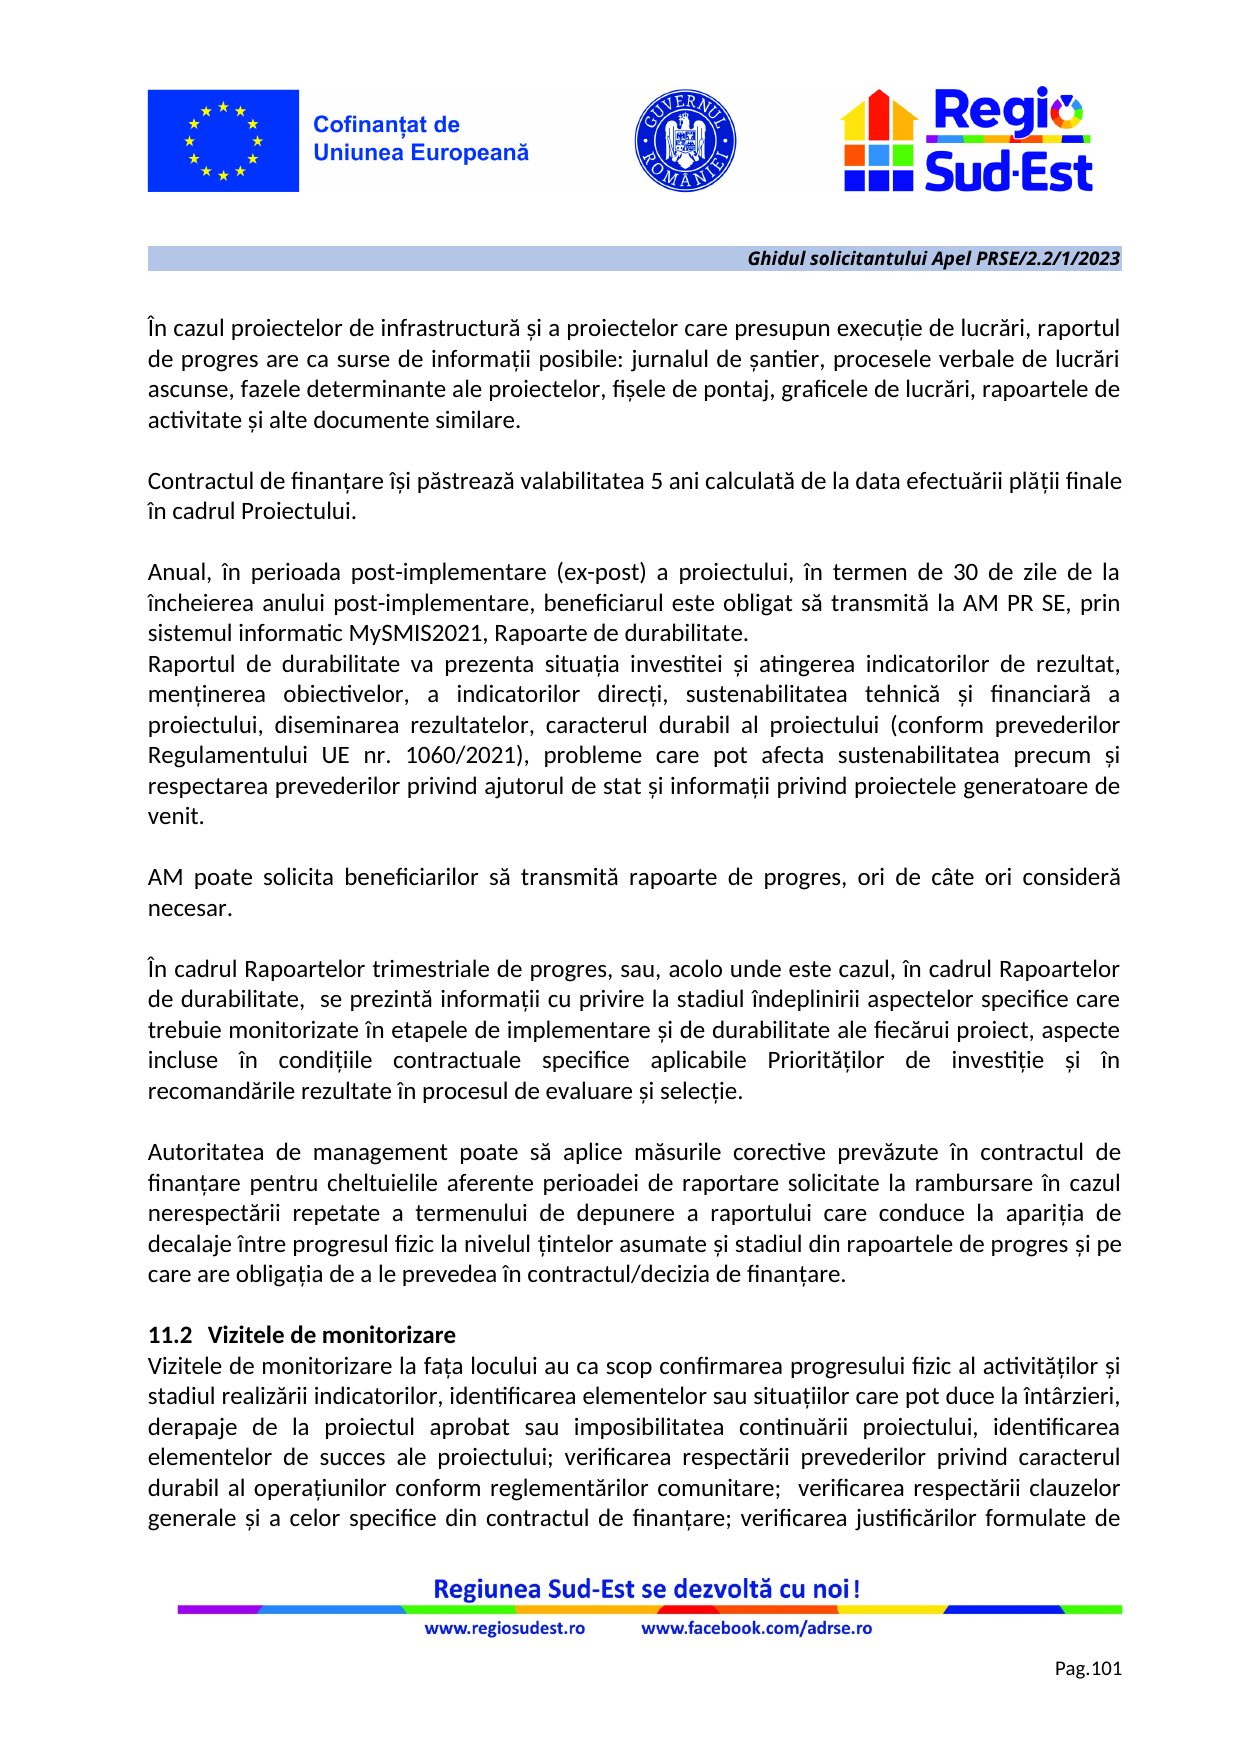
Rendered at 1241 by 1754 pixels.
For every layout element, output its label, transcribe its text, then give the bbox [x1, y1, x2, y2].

picture [177, 1578, 1123, 1643]
text AM poate solicita beneficiarilor să transmită rapoarte de progres, ori de câte ori consideră necesar. [148, 862, 1122, 923]
text În cadrul Rapoartelor trimestriale de progres, sau, acolo unde este cazul, în cadrul Rapoartelor de durabilitate, se prezintă informații cu privire la stadiul îndeplinirii aspectelor specifice care trebuie monitorizate în etapele de implementare și de durabilitate ale fiecărui proiect, aspecte incluse în condițiile contractuale specifice aplicabile Priorităților de investiție și în recomandările rezultate în procesul de evaluare și selecție. [148, 953, 1122, 1106]
picture [147, 86, 1093, 193]
text Anual, în perioada post-implementare (ex-post) a proiectului, în termen de 30 de zile de la încheierea anului post-implementare, beneficiarul este obligat să transmită la AM PR SE, prin sistemul informatic MySMIS2021, Rapoarte de durabilitate. [148, 556, 1122, 648]
text Raportul de durabilitate va prezenta situația investitei și atingerea indicatorilor de rezultat, menținerea obiectivelor, a indicatorilor direcți, sustenabilitatea tehnică și financiară a proiectului, diseminarea rezultatelor, caracterul durabil al proiectului (conform prevederilor Regulamentului UE nr. 1060/2021), probleme care pot afecta sustenabilitatea precum și respectarea prevederilor privind ajutorul de stat și informații privind proiectele generatoare de venit. [148, 648, 1122, 831]
text În cazul proiectelor de infrastructură și a proiectelor care presupun execuție de lucrări, raportul de progres are ca surse de informații posibile: jurnalul de șantier, procesele verbale de lucrări ascunse, fazele determinante ale proiectelor, fișele de pontaj, graficele de lucrări, rapoartele de activitate și alte documente similare. [148, 312, 1122, 434]
text Contractul de finanțare îşi păstrează valabilitatea 5 ani calculată de la data efectuării plăţii finale în cadrul Proiectului. [148, 465, 1122, 526]
text Autoritatea de management poate să aplice măsurile corective prevăzute în contractul de finanţare pentru cheltuielile aferente perioadei de raportare solicitate la rambursare în cazul nerespectării repetate a termenului de depunere a raportului care conduce la apariţia de decalaje între progresul fizic la nivelul ţintelor asumate şi stadiul din rapoartele de progres şi pe care are obligaţia de a le prevedea în contractul/decizia de finanţare. [148, 1136, 1122, 1289]
subtitle Vizitele de monitorizare [148, 1319, 1122, 1350]
